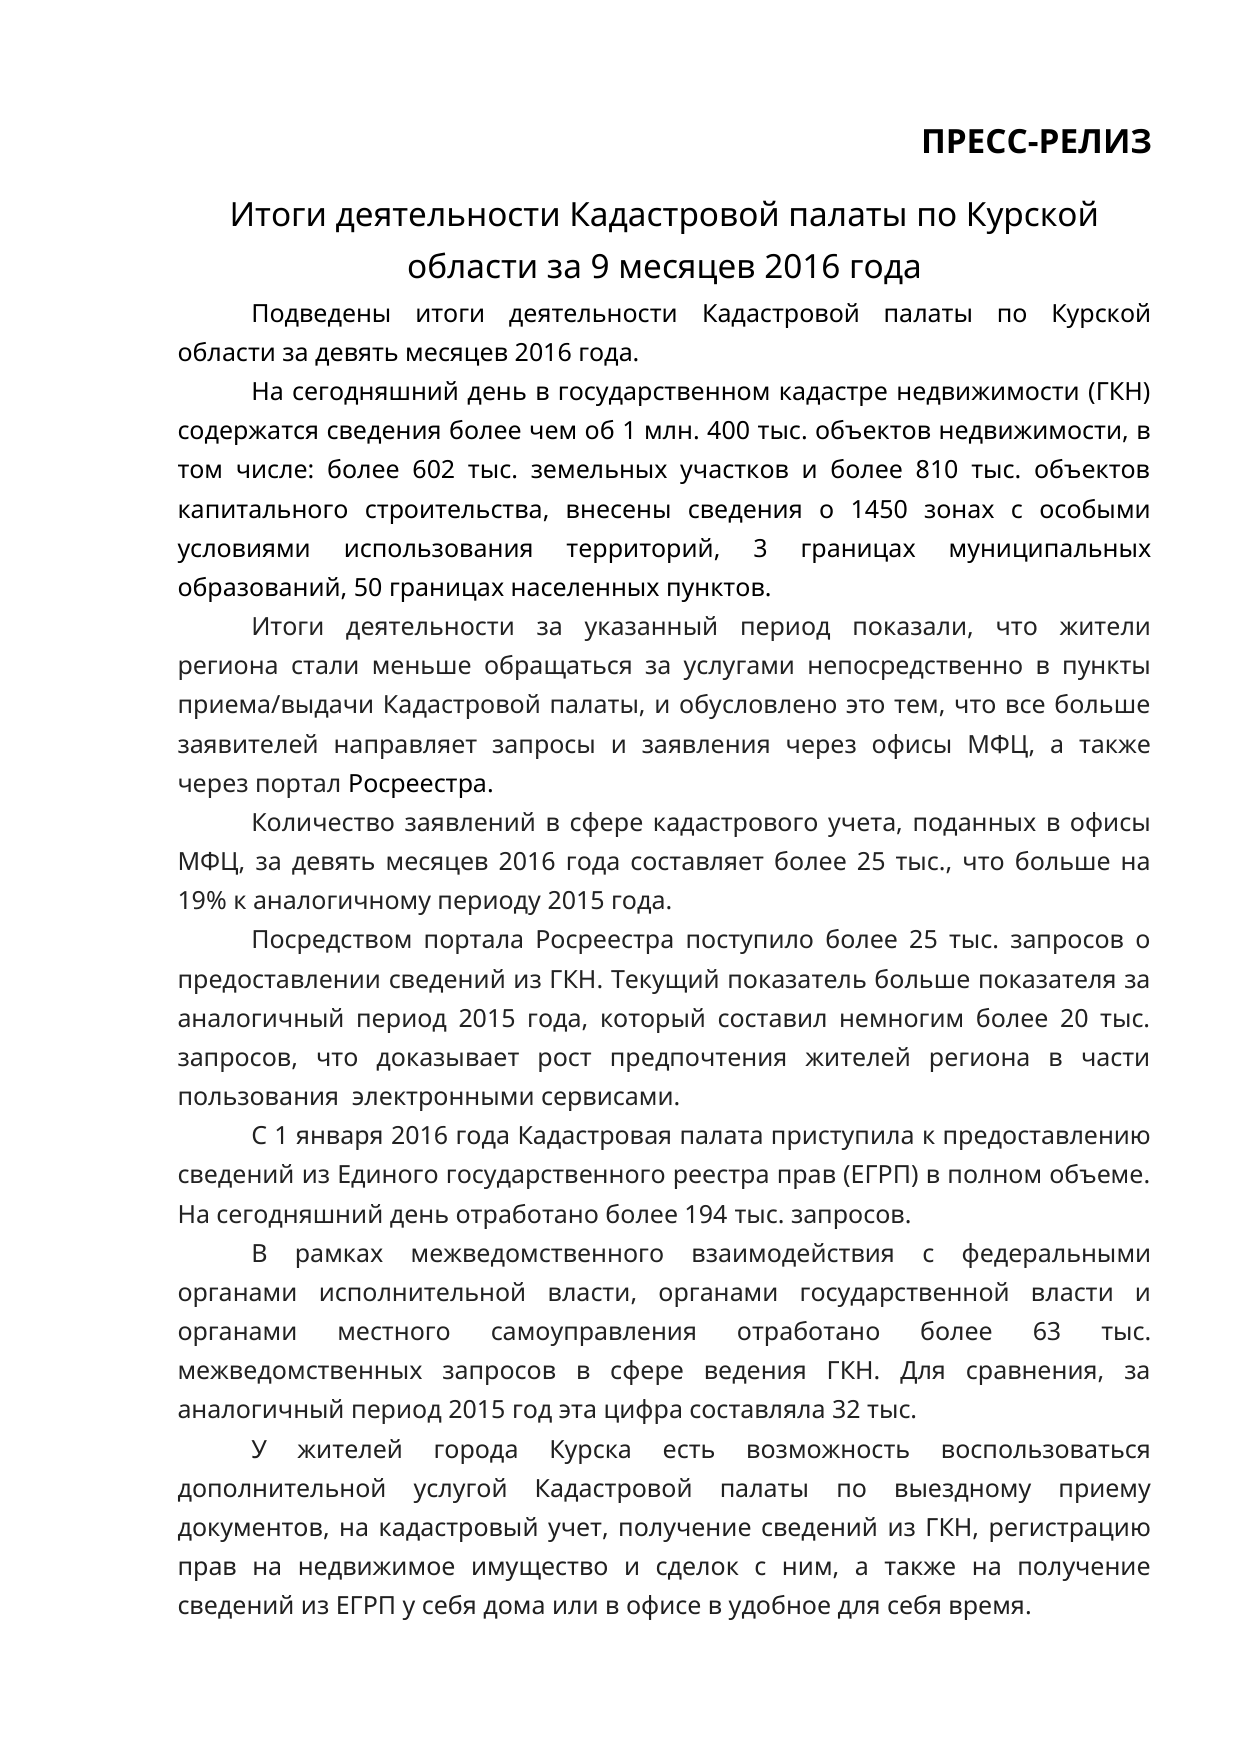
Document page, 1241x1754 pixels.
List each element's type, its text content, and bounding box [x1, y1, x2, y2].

text Итоги деятельности за указанный период показали, что жители региона стали меньше обращаться за услугами непосредственно в пункты приема/выдачи Кадастровой палаты, и обусловлено это тем, что все больше заявителей направляет запросы и заявления через офисы МФЦ, а также через портал Росреестра. [177, 609, 1152, 799]
text Подведены итоги деятельности Кадастровой палаты по Курской области за девять месяцев 2016 года. [177, 296, 1152, 369]
text ПРЕСС-РЕЛИЗ [177, 118, 1152, 163]
text Итоги деятельности Кадастровой палаты по Курской области за 9 месяцев 2016 года [177, 191, 1152, 289]
text В рамках межведомственного взаимодействия с федеральными органами исполнительной власти, органами государственной власти и органами местного самоуправления отработано более 63 тыс. межведомственных запросов в сфере ведения ГКН. Для сравнения, за аналогичный период 2015 год эта цифра составляла 32 тыс. [177, 1236, 1152, 1426]
text Посредством портала Росреестра поступило более 25 тыс. запросов о предоставлении сведений из ГКН. Текущий показатель больше показателя за аналогичный период 2015 года, который составил немногим более 20 тыс. запросов, что доказывает рост предпочтения жителей региона в части пользования электронными сервисами. [177, 922, 1152, 1113]
text С 1 января 2016 года Кадастровая палата приступила к предоставлению сведений из Единого государственного реестра прав (ЕГРП) в полном объеме. На сегодняшний день отработано более 194 тыс. запросов. [177, 1118, 1152, 1230]
text У жителей города Курска есть возможность воспользоваться дополнительной услугой Кадастровой палаты по выездному приему документов, на кадастровый учет, получение сведений из ГКН, регистрацию прав на недвижимое имущество и сделок с ним, а также на получение сведений из ЕГРП у себя дома или в офисе в удобное для себя время. [177, 1431, 1152, 1622]
text Количество заявлений в сфере кадастрового учета, поданных в офисы МФЦ, за девять месяцев 2016 года составляет более 25 тыс., что больше на 19% к аналогичному периоду 2015 года. [177, 805, 1152, 917]
text На сегодняшний день в государственном кадастре недвижимости (ГКН) содержатся сведения более чем об 1 млн. 400 тыс. объектов недвижимости, в том числе: более 602 тыс. земельных участков и более 810 тыс. объектов капитального строительства, внесены сведения о 1450 зонах с особыми условиями использования территорий, 3 границах муниципальных образований, 50 границах населенных пунктов. [177, 374, 1152, 604]
